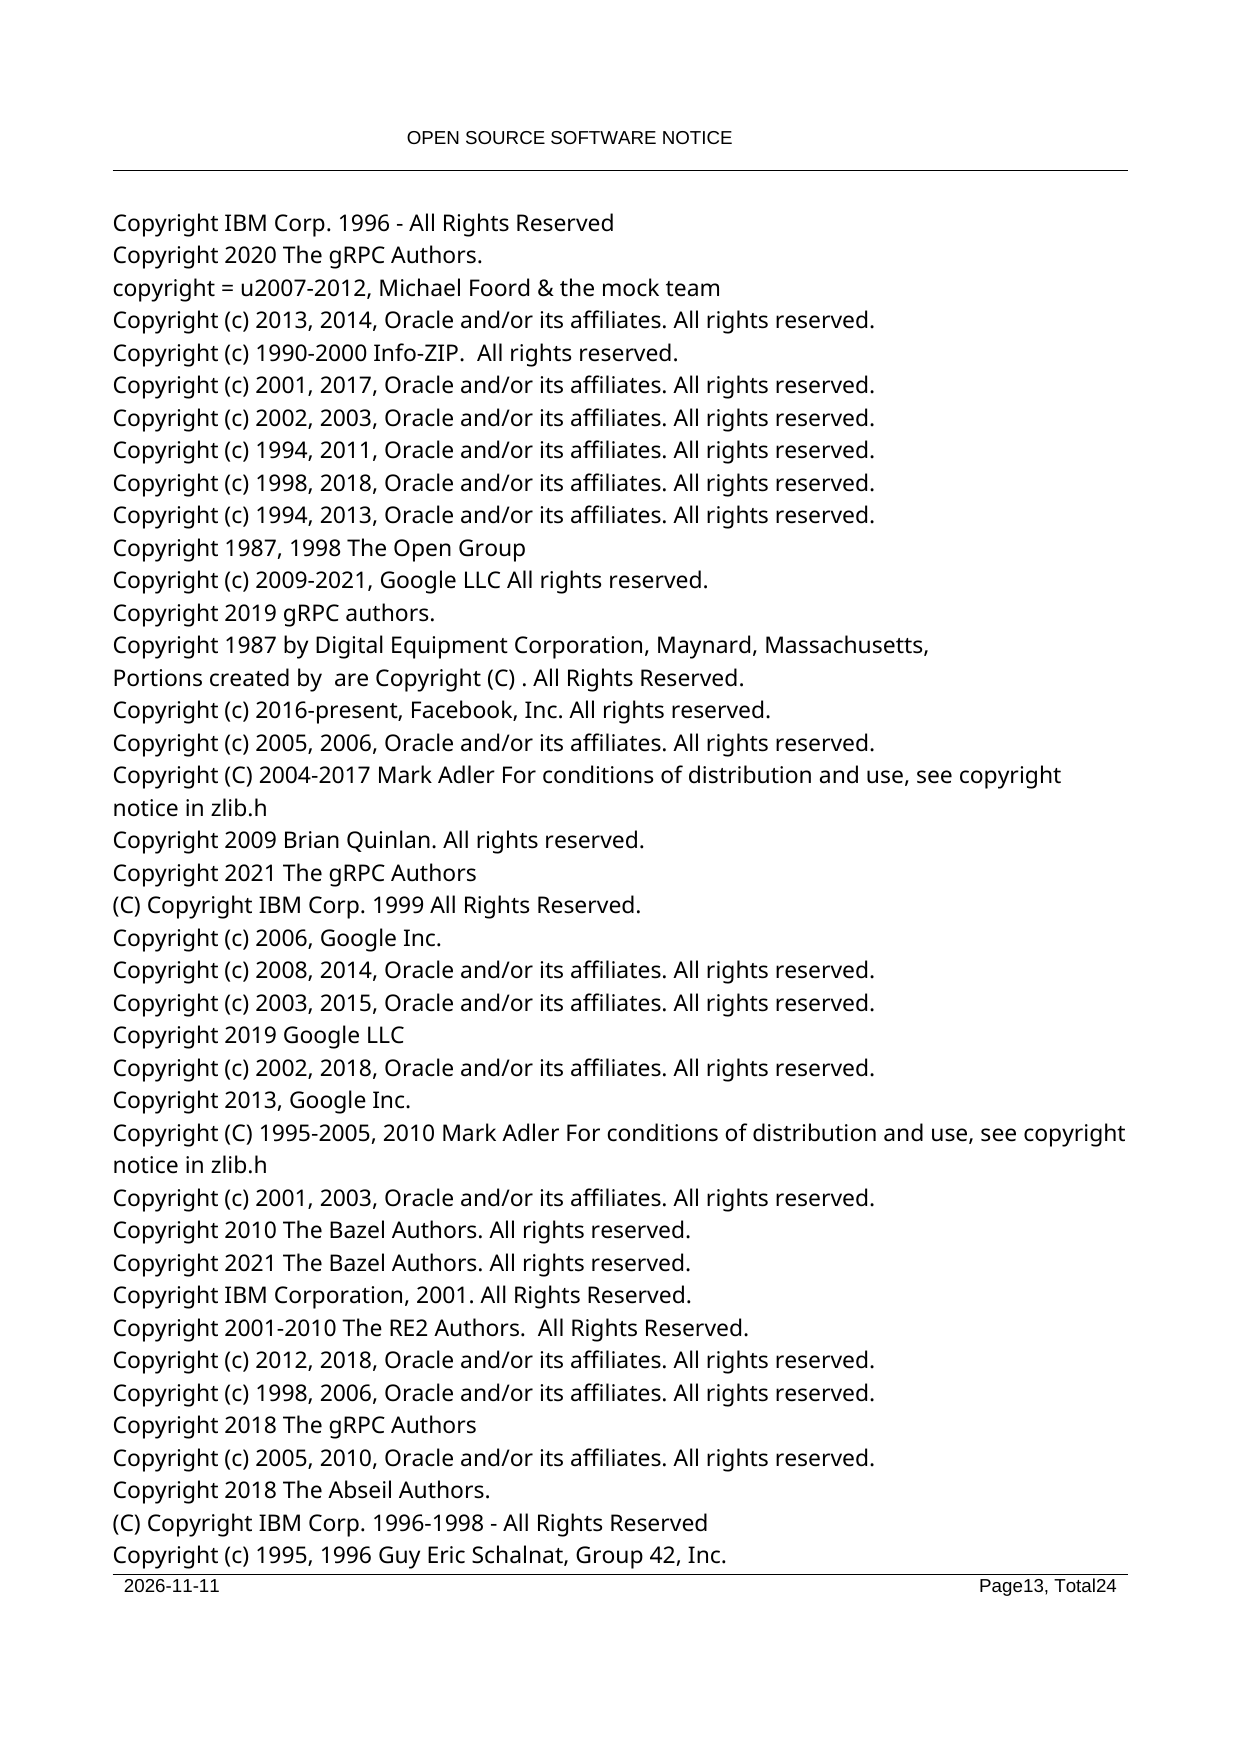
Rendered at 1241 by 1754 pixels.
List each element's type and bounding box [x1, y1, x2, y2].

text [112, 206, 1128, 1571]
